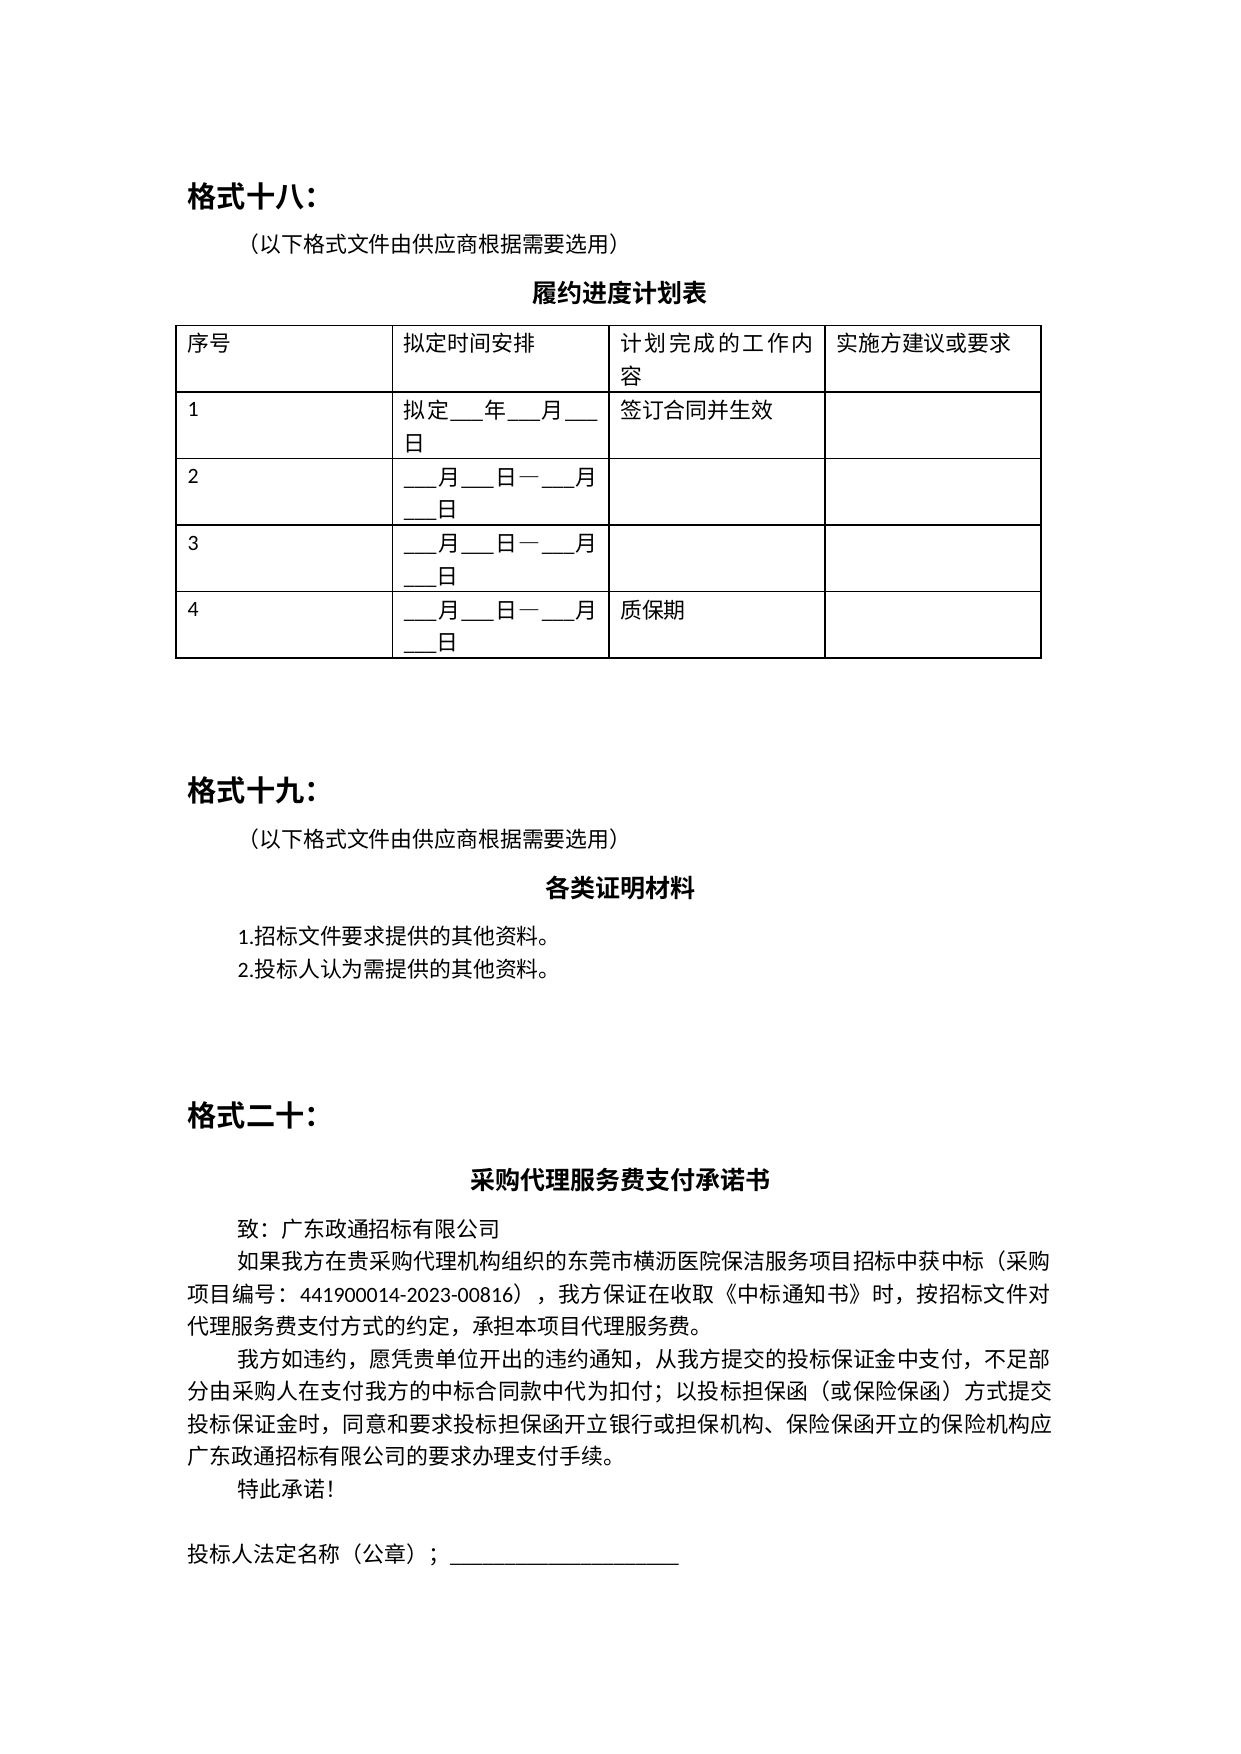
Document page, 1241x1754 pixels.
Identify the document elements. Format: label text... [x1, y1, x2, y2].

text 格式十九： [187, 756, 1053, 821]
table_header 实施方建议或要求 [826, 326, 1040, 391]
text 采购代理服务费支付承诺书 [187, 1146, 1053, 1211]
text 履约进度计划表 [187, 259, 1053, 324]
text 2.投标人认为需提供的其他资料。 [187, 951, 1053, 984]
table_cell 3 [177, 526, 392, 591]
table_cell [826, 526, 1040, 591]
text 如果我方在贵采购代理机构组织的东莞市横沥医院保洁服务项目招标中获中标（采购项目编号：441900014-2023-00816），我方保证在收取《中标通知书》时，按招标文件对代理服务费支付方式的约定，承担本项目代理服务费。 [187, 1244, 1053, 1341]
table_cell [826, 393, 1040, 458]
text 投标人法定名称（公章）；_____________________ [187, 1536, 1053, 1569]
text 格式二十： [187, 1081, 1053, 1146]
table_cell 1 [177, 393, 392, 458]
table_header 序号 [177, 326, 392, 391]
table_cell [610, 459, 824, 524]
text 格式十八： [187, 162, 1053, 227]
table_cell 签订合同并生效 [610, 393, 824, 458]
text （以下格式文件由供应商根据需要选用） [187, 227, 1053, 259]
table_cell 拟定___年___月___日 [393, 393, 608, 458]
text （以下格式文件由供应商根据需要选用） [187, 821, 1053, 854]
table_cell 4 [177, 592, 392, 657]
text 特此承诺！ [187, 1471, 1053, 1504]
table_cell ___月___日—___月___日 [393, 459, 608, 524]
table_cell [826, 592, 1040, 657]
table_cell 2 [177, 459, 392, 524]
table_cell [610, 526, 824, 591]
text 致：广东政通招标有限公司 [187, 1211, 1053, 1244]
table_cell ___月___日—___月___日 [393, 526, 608, 591]
text 1.招标文件要求提供的其他资料。 [187, 919, 1053, 951]
text 各类证明材料 [187, 854, 1053, 919]
table_cell ___月___日—___月___日 [393, 592, 608, 657]
table_cell 质保期 [610, 592, 824, 657]
table_cell [826, 459, 1040, 524]
table_header 计划完成的工作内容 [610, 326, 824, 391]
table_header 拟定时间安排 [393, 326, 608, 391]
text 我方如违约，愿凭贵单位开出的违约通知，从我方提交的投标保证金中支付，不足部分由采购人在支付我方的中标合同款中代为扣付；以投标担保函（或保险保函）方式提交投标保证金时，同意和要求投标担保函开立银行或担保机构、保险保函开立的保险机构应广东政通招标有限公司的要求办理支付手续。 [187, 1341, 1053, 1471]
